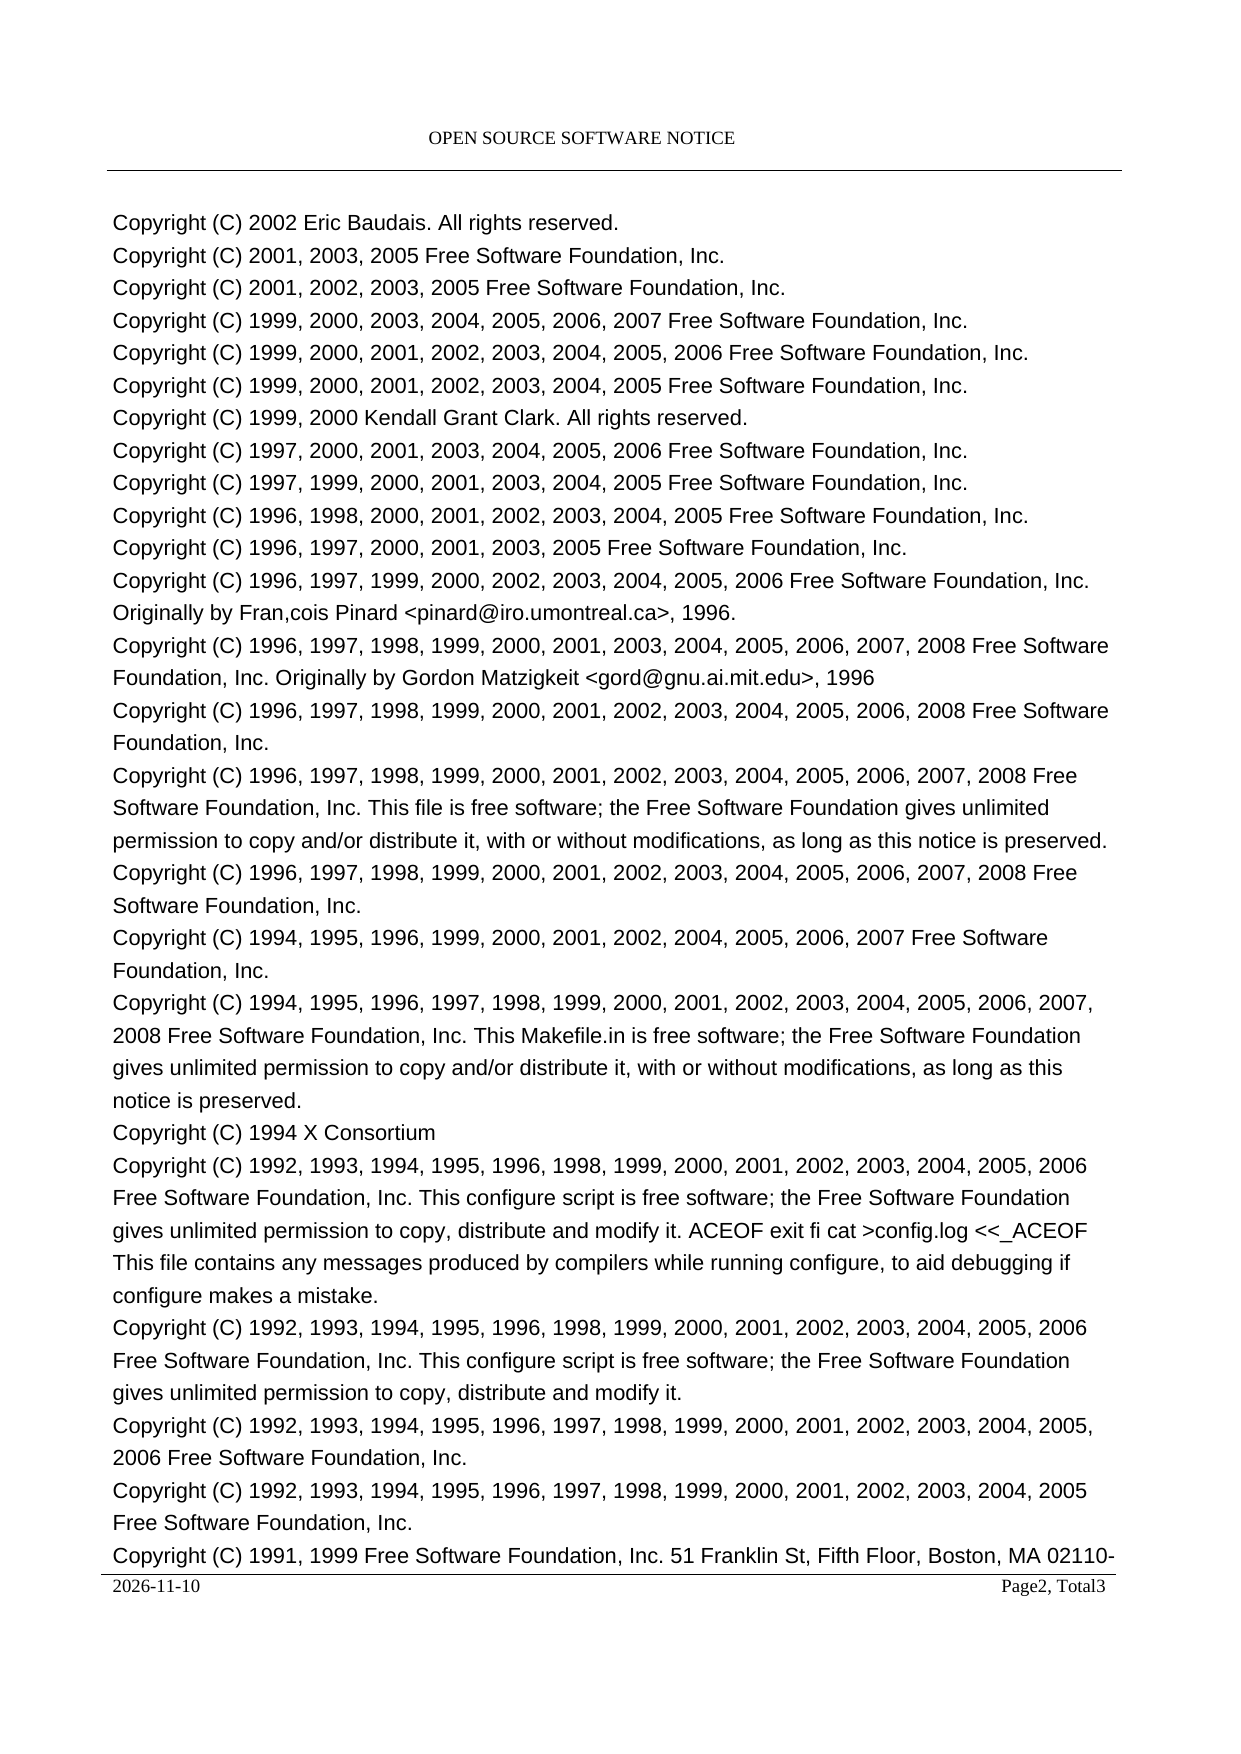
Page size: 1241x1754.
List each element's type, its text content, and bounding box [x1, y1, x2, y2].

text Copyright (C) 1994 X Consortium [112, 1116, 1128, 1149]
text Copyright (C) 1996, 1997, 1999, 2000, 2002, 2003, 2004, 2005, 2006 Free Software Foundation, Inc. Originally by Fran,cois Pinard <pinard@iro.umontreal.ca>, 1996. [112, 564, 1128, 629]
text Copyright (C) 1996, 1997, 1998, 1999, 2000, 2001, 2002, 2003, 2004, 2005, 2006, 2008 Free Software Foundation, Inc. [112, 694, 1128, 759]
text Copyright (C) 1997, 1999, 2000, 2001, 2003, 2004, 2005 Free Software Foundation, Inc. [112, 466, 1128, 499]
text Copyright (C) 1999, 2000, 2001, 2002, 2003, 2004, 2005 Free Software Foundation, Inc. [112, 369, 1128, 401]
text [112, 1539, 1128, 1571]
text Copyright (C) 1996, 1997, 1998, 1999, 2000, 2001, 2002, 2003, 2004, 2005, 2006, 2007, 2008 Free Software Foundation, Inc. This file is free software; the Free Software Foundation gives unlimited permission to copy and/or distribute it, with or without modifications, as long as this notice is preserved. [112, 759, 1128, 856]
text Copyright (C) 1996, 1997, 1998, 1999, 2000, 2001, 2002, 2003, 2004, 2005, 2006, 2007, 2008 Free Software Foundation, Inc. [112, 856, 1128, 921]
text Copyright (C) 2002 Eric Baudais. All rights reserved. [112, 206, 1128, 239]
text Copyright (C) 1994, 1995, 1996, 1997, 1998, 1999, 2000, 2001, 2002, 2003, 2004, 2005, 2006, 2007, 2008 Free Software Foundation, Inc. This Makefile.in is free software; the Free Software Foundation gives unlimited permission to copy and/or distribute it, with or without modifications, as long as this notice is preserved. [112, 986, 1128, 1116]
text Copyright (C) 2001, 2002, 2003, 2005 Free Software Foundation, Inc. [112, 271, 1128, 304]
text Copyright (C) 1996, 1997, 2000, 2001, 2003, 2005 Free Software Foundation, Inc. [112, 531, 1128, 564]
text Copyright (C) 1992, 1993, 1994, 1995, 1996, 1998, 1999, 2000, 2001, 2002, 2003, 2004, 2005, 2006 Free Software Foundation, Inc. This configure script is free software; the Free Software Foundation gives unlimited permission to copy, distribute and modify it. [112, 1311, 1128, 1409]
text Copyright (C) 1999, 2000 Kendall Grant Clark. All rights reserved. [112, 401, 1128, 434]
text Copyright (C) 1996, 1998, 2000, 2001, 2002, 2003, 2004, 2005 Free Software Foundation, Inc. [112, 499, 1128, 531]
text Copyright (C) 1992, 1993, 1994, 1995, 1996, 1997, 1998, 1999, 2000, 2001, 2002, 2003, 2004, 2005, 2006 Free Software Foundation, Inc. [112, 1409, 1128, 1474]
text Copyright (C) 1992, 1993, 1994, 1995, 1996, 1998, 1999, 2000, 2001, 2002, 2003, 2004, 2005, 2006 Free Software Foundation, Inc. This configure script is free software; the Free Software Foundation gives unlimited permission to copy, distribute and modify it. ACEOF exit fi cat >config.log <<_ACEOF This file contains any messages produced by compilers while running configure, to aid debugging if configure makes a mistake. [112, 1149, 1128, 1311]
text Copyright (C) 1997, 2000, 2001, 2003, 2004, 2005, 2006 Free Software Foundation, Inc. [112, 434, 1128, 466]
text Copyright (C) 1996, 1997, 1998, 1999, 2000, 2001, 2003, 2004, 2005, 2006, 2007, 2008 Free Software Foundation, Inc. Originally by Gordon Matzigkeit <gord@gnu.ai.mit.edu>, 1996 [112, 629, 1128, 694]
text Copyright (C) 1999, 2000, 2001, 2002, 2003, 2004, 2005, 2006 Free Software Foundation, Inc. [112, 336, 1128, 369]
text Copyright (C) 1992, 1993, 1994, 1995, 1996, 1997, 1998, 1999, 2000, 2001, 2002, 2003, 2004, 2005 Free Software Foundation, Inc. [112, 1474, 1128, 1539]
text Copyright (C) 1999, 2000, 2003, 2004, 2005, 2006, 2007 Free Software Foundation, Inc. [112, 304, 1128, 336]
text Copyright (C) 2001, 2003, 2005 Free Software Foundation, Inc. [112, 239, 1128, 271]
text Copyright (C) 1994, 1995, 1996, 1999, 2000, 2001, 2002, 2004, 2005, 2006, 2007 Free Software Foundation, Inc. [112, 921, 1128, 986]
